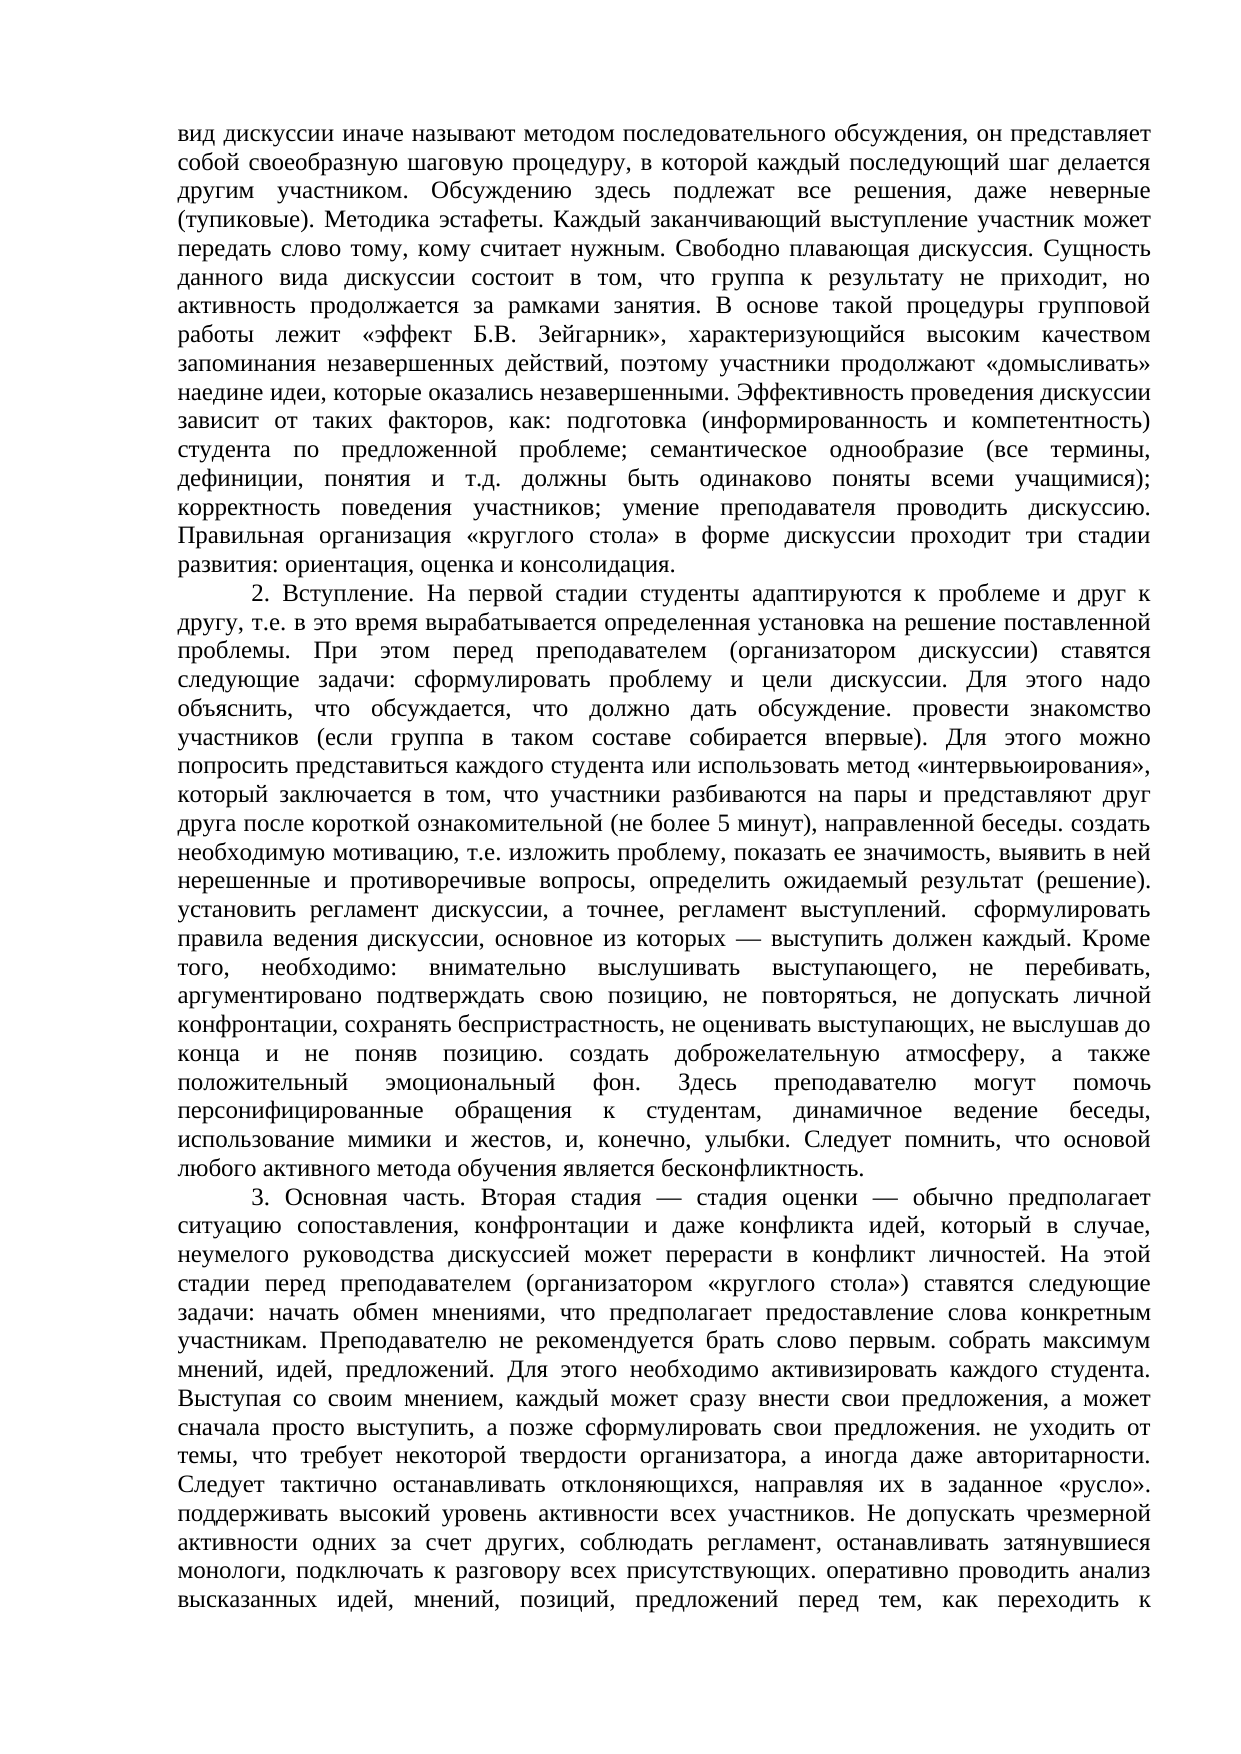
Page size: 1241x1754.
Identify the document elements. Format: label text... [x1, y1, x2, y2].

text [177, 118, 1152, 578]
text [177, 1182, 1152, 1613]
text 2. Вступление. На первой стадии студенты адаптируются к проблеме и друг к другу, т.е. в это время вырабатывается определенная установка на решение поставленной проблемы. При этом перед преподавателем (организатором дискуссии) ставятся следующие задачи: сформулировать проблему и цели дискуссии. Для этого надо объяснить, что обсуждается, что должно дать обсуждение. провести знакомство участников (если группа в таком составе собирается впервые). Для этого можно попросить представиться каждого студента или использовать метод «интервьюирования», который заключается в том, что участники разбиваются на пары и представляют друг друга после короткой ознакомительной (не более 5 минут), направленной беседы. создать необходимую мотивацию, т.е. изложить проблему, показать ее значимость, выявить в ней нерешенные и противоречивые вопросы, определить ожидаемый результат (решение). установить регламент дискуссии, а точнее, регламент выступлений. сформулировать правила ведения дискуссии, основное из которых — выступить должен каждый. Кроме того, необходимо: внимательно выслушивать выступающего, не перебивать, аргументировано подтверждать свою позицию, не повторяться, не допускать личной конфронтации, сохранять беспристрастность, не оценивать выступающих, не выслушав до конца и не поняв позицию. создать доброжелательную атмосферу, а также положительный эмоциональный фон. Здесь преподавателю могут помочь персонифицированные обращения к студентам, динамичное ведение беседы, использование мимики и жестов, и, конечно, улыбки. Следует помнить, что основой любого активного метода обучения является бесконфликтность. [177, 578, 1152, 1182]
